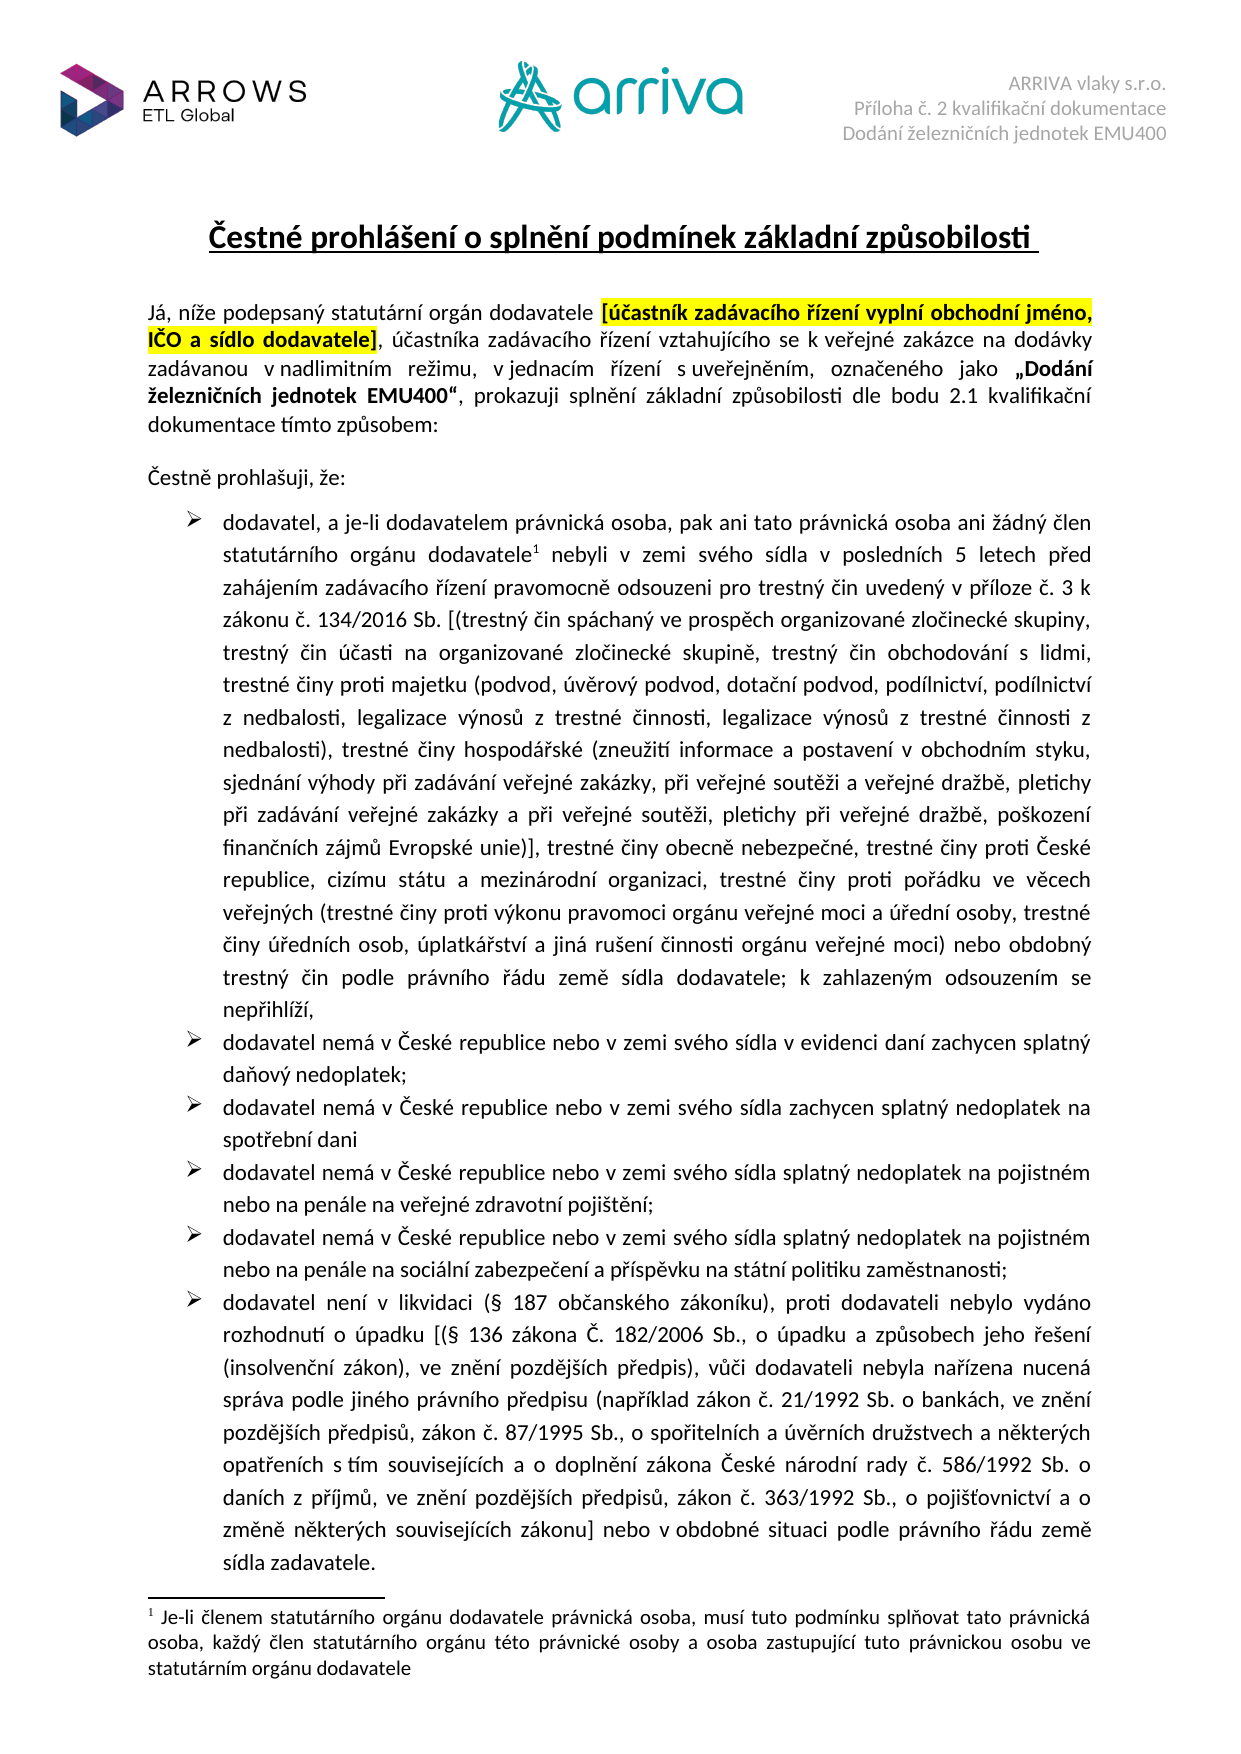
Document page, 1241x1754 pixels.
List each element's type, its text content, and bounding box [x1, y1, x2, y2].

text Čestně prohlašuji, že: [148, 463, 1093, 491]
picture [56, 55, 318, 144]
list dodavatel, a je-li dodavatelem právnická osoba, pak ani tato právnická osoba ani žádný člen statutárního orgánu dodavatele nebyli v zemi svého sídla v posledních 5 letech před zahájením zadávacího řízení pravomocně odsouzeni pro trestný čin uvedený v příloze č. 3 k zákonu č. 134/2016 Sb. [(trestný čin spáchaný ve prospěch organizované zločinecké skupiny, trestný čin účasti na organizované zločinecké skupině, trestný čin obchodování s lidmi, trestné činy proti majetku (podvod, úvěrový podvod, dotační podvod, podílnictví, podílnictví z nedbalosti, legalizace výnosů z trestné činnosti, legalizace výnosů z trestné činnosti z nedbalosti), trestné činy hospodářské (zneužití informace a postavení v obchodním styku, sjednání výhody při zadávání veřejné zakázky, při veřejné soutěži a veřejné dražbě, pletichy při zadávání veřejné zakázky a při veřejné soutěži, pletichy při veřejné dražbě, poškození finančních zájmů Evropské unie)], trestné činy obecně nebezpečné, trestné činy proti České republice, cizímu státu a mezinárodní organizaci, trestné činy proti pořádku ve věcech veřejných (trestné činy proti výkonu pravomoci orgánu veřejné moci a úřední osoby, trestné činy úředních osob, úplatkářství a jiná rušení činnosti orgánu veřejné moci) nebo obdobný trestný čin podle právního řádu země sídla dodavatele; k zahlazeným odsouzením se nepřihlíží, [185, 503, 1093, 1023]
list dodavatel nemá v České republice nebo v zemi svého sídla splatný nedoplatek na pojistném nebo na penále na veřejné zdravotní pojištění; [185, 1212, 1093, 1277]
picture [498, 61, 743, 132]
list dodavatel nemá v České republice nebo v zemi svého sídla splatný nedoplatek na pojistném nebo na penále na sociální zabezpečení a příspěvku na státní politiku zaměstnanosti; [185, 1306, 1093, 1371]
list dodavatel nemá v České republice nebo v zemi svého sídla zachycen splatný nedoplatek na spotřební dani [185, 1117, 1093, 1182]
text Čestné prohlášení o splnění podmínek základní způsobilosti [148, 216, 1093, 257]
text Já, níže podepsaný statutární orgán dodavatele [účastník zadávacího řízení vyplní obchodní jméno, IČO a sídlo dodavatele], účastníka zadávacího řízení vztahujícího se k veřejné zakázce na dodávky zadávanou v nadlimitním režimu, v jednacím řízení s uveřejněním, označeného jako „Dodání železničních jednotek EMU400“, prokazuji splnění základní způsobilosti dle bodu 2.1 kvalifikační dokumentace tímto způsobem: [148, 298, 1093, 438]
list dodavatel nemá v České republice nebo v zemi svého sídla v evidenci daní zachycen splatný daňový nedoplatek; [185, 1023, 1093, 1088]
